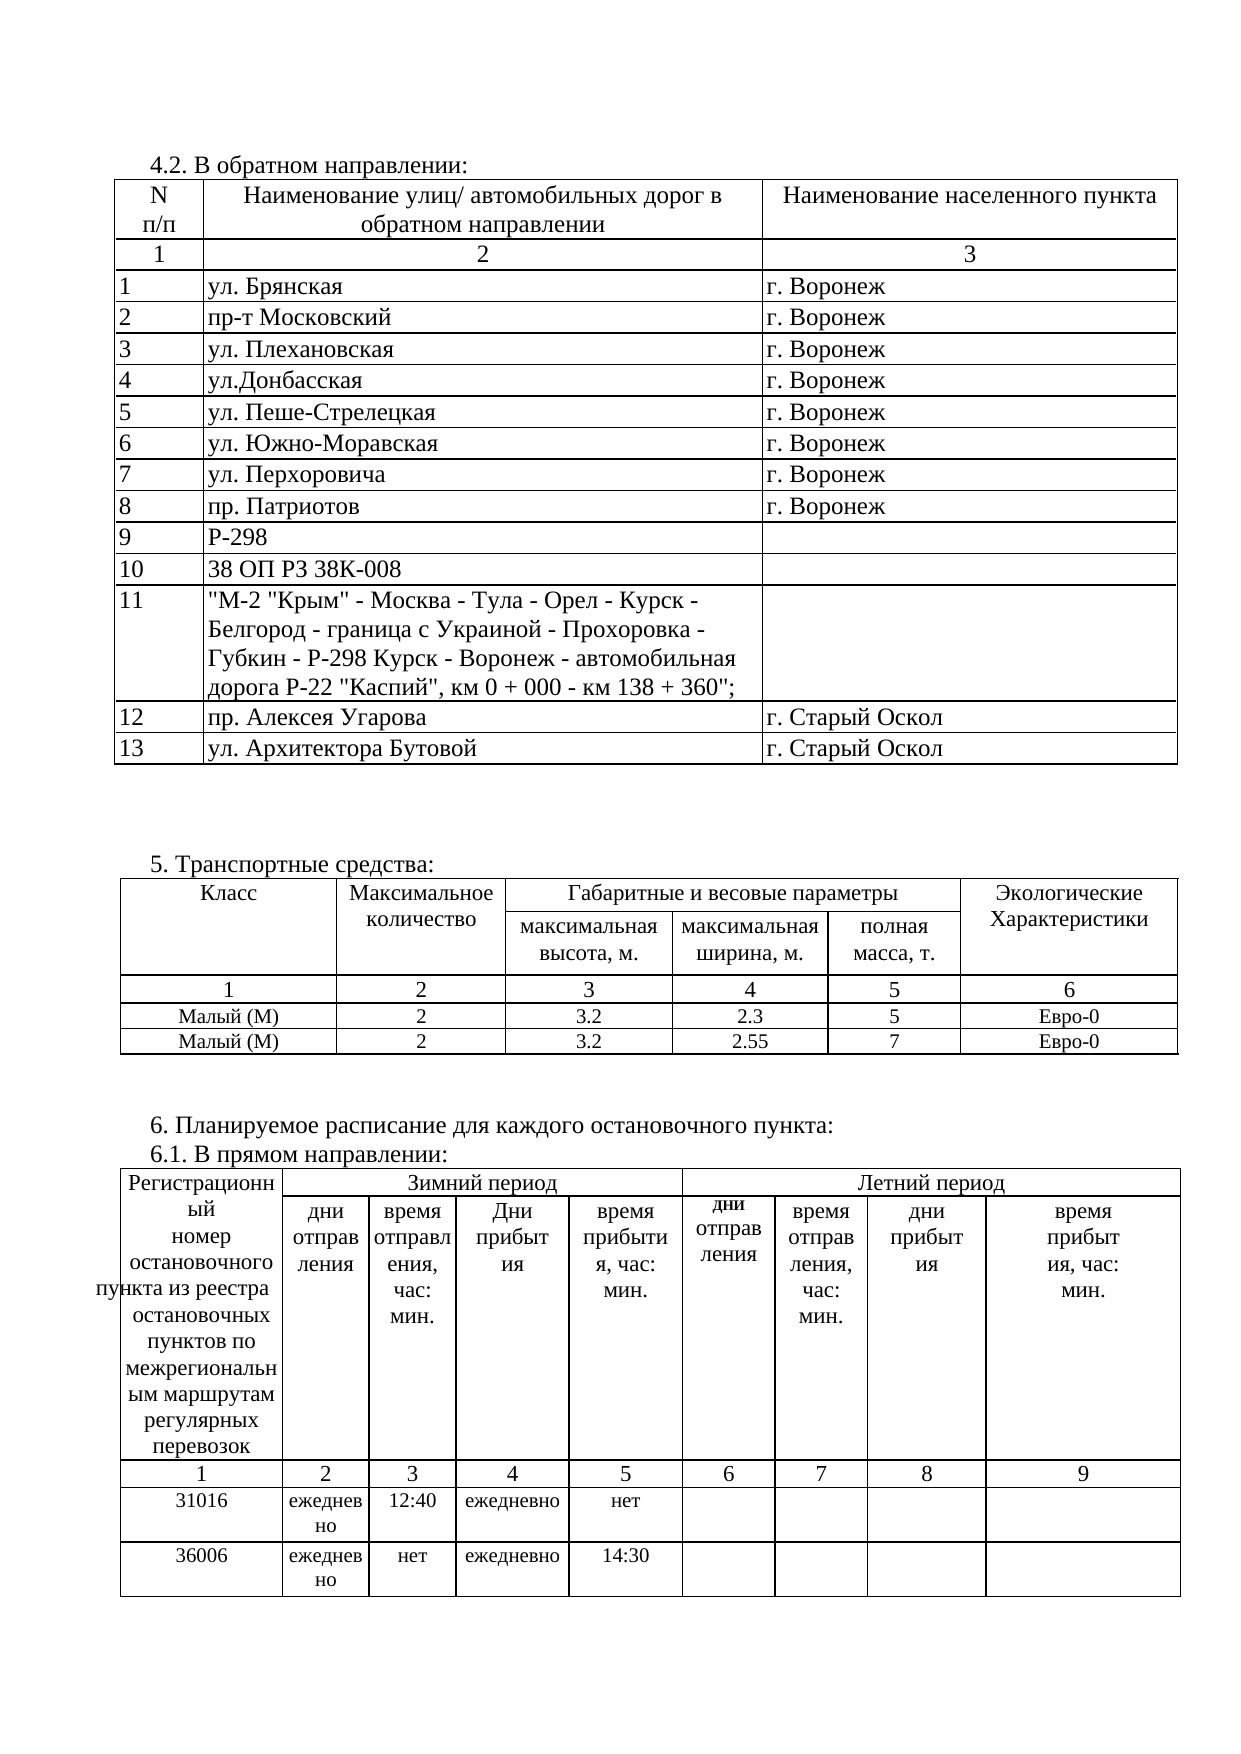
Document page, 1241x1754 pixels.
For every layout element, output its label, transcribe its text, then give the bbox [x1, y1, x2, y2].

table_header Класс [121, 879, 336, 974]
table_cell ежедневно [283, 1543, 368, 1596]
table_cell [868, 1543, 985, 1596]
table_cell 7 [776, 1461, 867, 1487]
table_cell 38 ОП РЗ 38К-008 [204, 554, 762, 584]
table_cell 2 [337, 1004, 505, 1028]
table_cell нет [570, 1488, 682, 1541]
table_cell Малый (М) [121, 1029, 336, 1053]
text 6.1. В прямом направлении: [150, 1139, 1090, 1167]
table_cell полная масса, т. [829, 912, 960, 974]
table_cell 6 [115, 428, 203, 458]
table_cell 6 [683, 1461, 774, 1487]
table_cell Дни прибыт ия [457, 1197, 568, 1459]
table_cell дни прибыт ия [868, 1197, 985, 1459]
table_cell [776, 1488, 867, 1541]
table_cell 2 [283, 1461, 368, 1487]
table_cell 1 [115, 270, 203, 301]
table_cell 4 [115, 365, 203, 395]
table_cell г. Воронеж [763, 364, 1177, 395]
table_cell 5 [829, 1004, 960, 1028]
table_cell ул. Перхоровича [204, 460, 762, 489]
table_cell 4 [673, 976, 827, 1002]
table_cell дни отправ ления [283, 1197, 368, 1459]
table_cell время отправ ления, час: мин. [776, 1197, 867, 1459]
table_cell "М-2 "Крым" - Москва - Тула - Орел - Курск - Белгород - граница с Украиной - Прохоровка - Губкин - Р-298 Курск - Воронеж - автомобильная дорога Р-22 "Каспий", км 0 + 000 - км 138 + 360"; [204, 586, 762, 700]
table_cell время отправл ения, час: мин. [370, 1197, 455, 1459]
table_cell время прибыт ия, час: мин. [987, 1197, 1180, 1459]
table_cell 9 [987, 1461, 1180, 1487]
table_cell 3 [370, 1461, 455, 1487]
table_cell [776, 1543, 867, 1596]
table_cell ежедневно [457, 1488, 568, 1541]
table_cell 7 [829, 1029, 960, 1053]
table_cell ул. Архитектора Бутовой [204, 733, 762, 763]
table_cell 8 [115, 491, 203, 521]
table_cell г. Старый Оскол [763, 732, 1177, 763]
table_header Наименование улиц/ автомобильных дорог в обратном направлении [204, 180, 762, 238]
table_cell 7 [115, 459, 203, 489]
table_cell пр-т Московский [204, 302, 762, 332]
table_cell 11 [115, 585, 203, 700]
table_cell г. Воронеж [763, 490, 1177, 521]
table_cell 5 [570, 1461, 682, 1487]
table_cell Евро-0 [961, 1029, 1177, 1053]
table_cell [683, 1543, 774, 1596]
table_cell [683, 1488, 774, 1541]
table_cell 3 [763, 238, 1177, 269]
text 4.2. В обратном направлении: [150, 150, 1090, 179]
table_cell [763, 584, 1177, 700]
table_cell 5 [829, 976, 960, 1002]
table_cell 36006 [121, 1543, 282, 1596]
table_cell ул. Пеше-Стрелецкая [204, 397, 762, 427]
table_cell максимальная ширина, м. [673, 912, 827, 974]
table_header N п/п [115, 180, 203, 238]
table_header Экологические Характеристики [961, 879, 1177, 974]
table_cell 1 [121, 976, 336, 1002]
table_cell г. Воронеж [763, 301, 1177, 332]
text 5. Транспортные средства: [150, 849, 1090, 877]
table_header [121, 1169, 282, 1459]
table_cell [763, 553, 1177, 584]
table_cell 5 [115, 396, 203, 427]
table_cell ул.Донбасская [204, 365, 762, 395]
table_cell 1 [121, 1461, 282, 1487]
table_cell ул. Южно-Моравская [204, 428, 762, 458]
table_cell 8 [868, 1461, 985, 1487]
table_cell г. Воронеж [763, 458, 1177, 489]
table_header Зимний период [283, 1169, 682, 1195]
table_cell ул. Плехановская [204, 334, 762, 364]
table_cell 1 [115, 239, 203, 269]
table_cell 2 [204, 240, 762, 269]
table_header Летний период [683, 1169, 1180, 1195]
table_header Наименование населенного пункта [763, 180, 1177, 238]
table_cell 13 [115, 733, 203, 763]
table_cell [987, 1543, 1180, 1596]
table_cell ДНИ отправ ления [683, 1197, 774, 1459]
table_cell время прибыти я, час: мин. [570, 1197, 682, 1459]
table_cell ежедневно [283, 1488, 368, 1541]
table_cell 6 [961, 976, 1177, 1002]
table_cell 31016 [121, 1488, 282, 1541]
table_cell Р-298 [204, 523, 762, 552]
table_cell 2.55 [673, 1029, 827, 1053]
table_cell 10 [115, 554, 203, 584]
table_cell г. Воронеж [763, 427, 1177, 458]
table_cell 9 [115, 522, 203, 552]
table_cell 12:40 [370, 1488, 455, 1541]
table_cell 3.2 [506, 1029, 672, 1053]
table_header Габаритные и весовые параметры [506, 879, 960, 911]
table_cell 14:30 [570, 1543, 682, 1596]
text 6. Планируемое расписание для каждого остановочного пункта: [150, 1110, 1090, 1139]
table_cell 2 [337, 1029, 505, 1053]
table_header Максимальное количество [337, 879, 505, 974]
table_cell [763, 521, 1177, 552]
table_cell нет [370, 1543, 455, 1596]
table_cell 2 [337, 976, 505, 1002]
table_cell пр. Алексея Угарова [204, 702, 762, 732]
table_cell г. Воронеж [763, 332, 1177, 364]
table_cell 3 [506, 976, 672, 1002]
table_cell [868, 1488, 985, 1541]
table_cell г. Воронеж [763, 395, 1177, 427]
table_cell 2.3 [673, 1004, 827, 1028]
table_cell Малый (М) [121, 1004, 336, 1028]
table_cell ежедневно [457, 1543, 568, 1596]
table_cell г. Воронеж [763, 269, 1177, 301]
table_cell пр. Патриотов [204, 491, 762, 521]
table_cell ул. Брянская [204, 271, 762, 301]
table_cell 2 [115, 302, 203, 332]
table_cell 3.2 [506, 1004, 672, 1028]
table_cell г. Старый Оскол [763, 700, 1177, 732]
table_cell 4 [457, 1461, 568, 1487]
table_cell [987, 1488, 1180, 1541]
table_cell максимальная высота, м. [506, 912, 672, 974]
table_cell 12 [115, 701, 203, 732]
table_cell 3 [115, 333, 203, 364]
table_cell Евро-0 [961, 1004, 1177, 1028]
